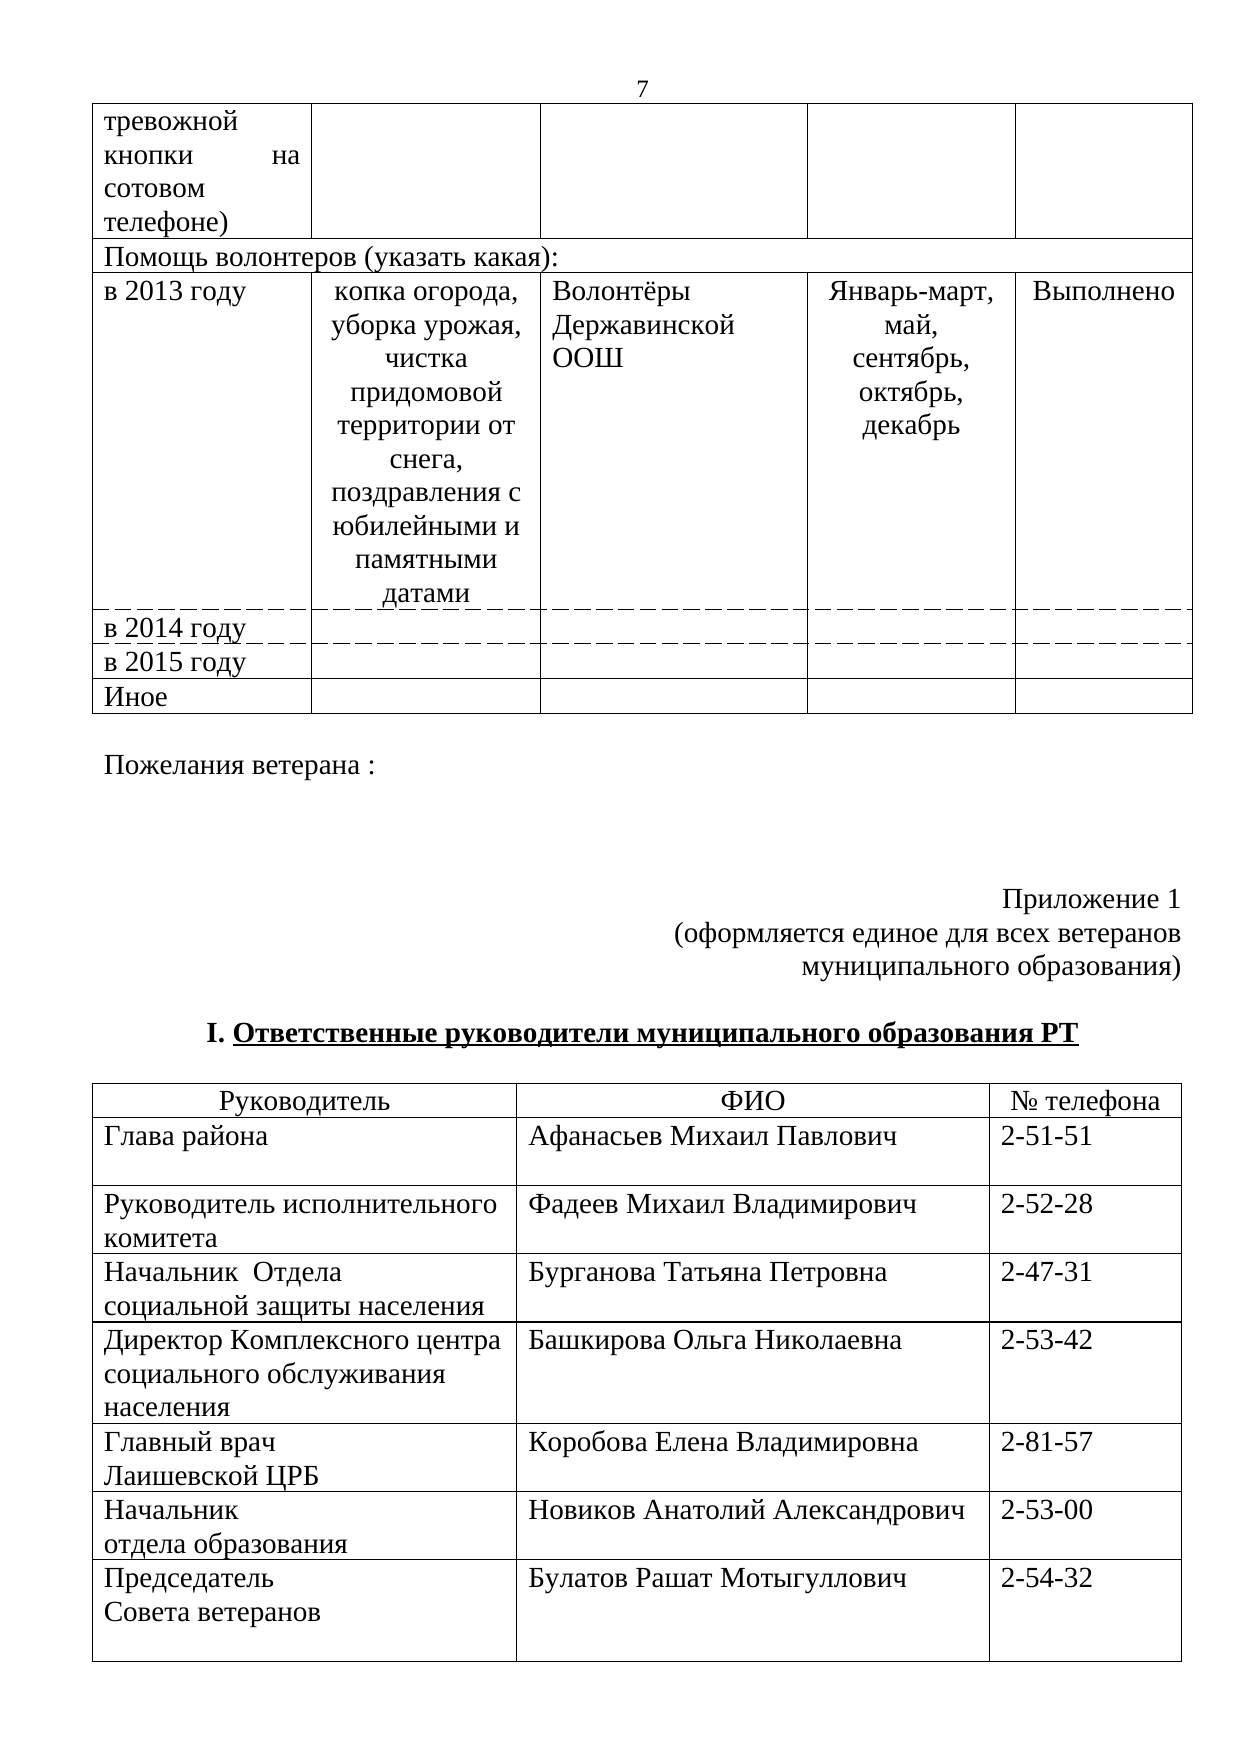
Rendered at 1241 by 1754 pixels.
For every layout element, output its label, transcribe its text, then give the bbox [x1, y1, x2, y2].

table_header Руководитель [93, 1084, 516, 1117]
text (оформляется единое для всех ветеранов [103, 915, 1181, 948]
text I. Ответственные руководители муниципального образования РТ [103, 1015, 1181, 1049]
table_cell 2-52-28 [990, 1186, 1181, 1253]
table_cell 2-81-57 [990, 1424, 1181, 1491]
table_cell Выполнено [1016, 273, 1192, 609]
text муниципального образования) [103, 948, 1181, 982]
table_cell Бурганова Татьяна Петровна [517, 1254, 989, 1321]
table_cell Председатель Совета ветеранов [93, 1560, 516, 1661]
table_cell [93, 104, 311, 238]
table_cell [1016, 643, 1192, 678]
table_cell [541, 609, 807, 643]
table_cell Волонтёры Державинской ООШ [541, 273, 807, 609]
text Пожелания ветерана : [103, 747, 1181, 781]
table_cell Фадеев Михаил Владимирович [517, 1186, 989, 1253]
table_cell [808, 679, 1015, 712]
table_cell 2-53-00 [990, 1492, 1181, 1559]
table_cell Главный врач Лаишевской ЦРБ [93, 1424, 516, 1491]
table_cell в 2013 году [93, 273, 311, 609]
table_cell [312, 609, 540, 643]
table_cell в 2014 году [93, 609, 311, 643]
table_cell [541, 643, 807, 678]
table_cell 2-53-42 [990, 1323, 1181, 1423]
table_cell Помощь волонтеров (указать какая): [93, 239, 1192, 272]
table_cell [808, 104, 1015, 238]
table_cell 2-54-32 [990, 1560, 1181, 1661]
table_cell [1016, 679, 1192, 712]
table_cell [808, 609, 1015, 643]
table_cell Январь-март, май, сентябрь, октябрь, декабрь [808, 273, 1015, 609]
table_cell в 2015 году [93, 643, 311, 678]
table_cell Булатов Рашат Мотыгуллович [517, 1560, 989, 1661]
table_cell Глава района [93, 1118, 516, 1185]
text Приложение 1 [103, 881, 1181, 915]
table_cell [1016, 609, 1192, 643]
table_cell 2-47-31 [990, 1254, 1181, 1321]
table_cell [1016, 104, 1192, 238]
table_cell Начальник отдела образования [93, 1492, 516, 1559]
table_cell [808, 643, 1015, 678]
table_cell 2-51-51 [990, 1118, 1181, 1185]
table_cell Иное [93, 679, 311, 712]
table_cell [541, 104, 807, 238]
table_cell [312, 643, 540, 678]
table_cell Руководитель исполнительного комитета [93, 1186, 516, 1253]
table_header ФИО [517, 1084, 989, 1117]
table_cell [541, 679, 807, 712]
table_header № телефона [990, 1084, 1181, 1117]
table_cell Коробова Елена Владимировна [517, 1424, 989, 1491]
table_cell Директор Комплексного центра социального обслуживания населения [93, 1323, 516, 1423]
table_cell [312, 104, 540, 238]
table_cell копка огорода, уборка урожая, чистка придомовой территории от снега, поздравления с юбилейными и памятными датами [312, 273, 540, 609]
table_cell Афанасьев Михаил Павлович [517, 1118, 989, 1185]
table_cell Башкирова Ольга Николаевна [517, 1323, 989, 1423]
table_cell [312, 679, 540, 712]
table_cell Начальник Отдела социальной защиты населения [93, 1254, 516, 1321]
table_cell Новиков Анатолий Александрович [517, 1492, 989, 1559]
